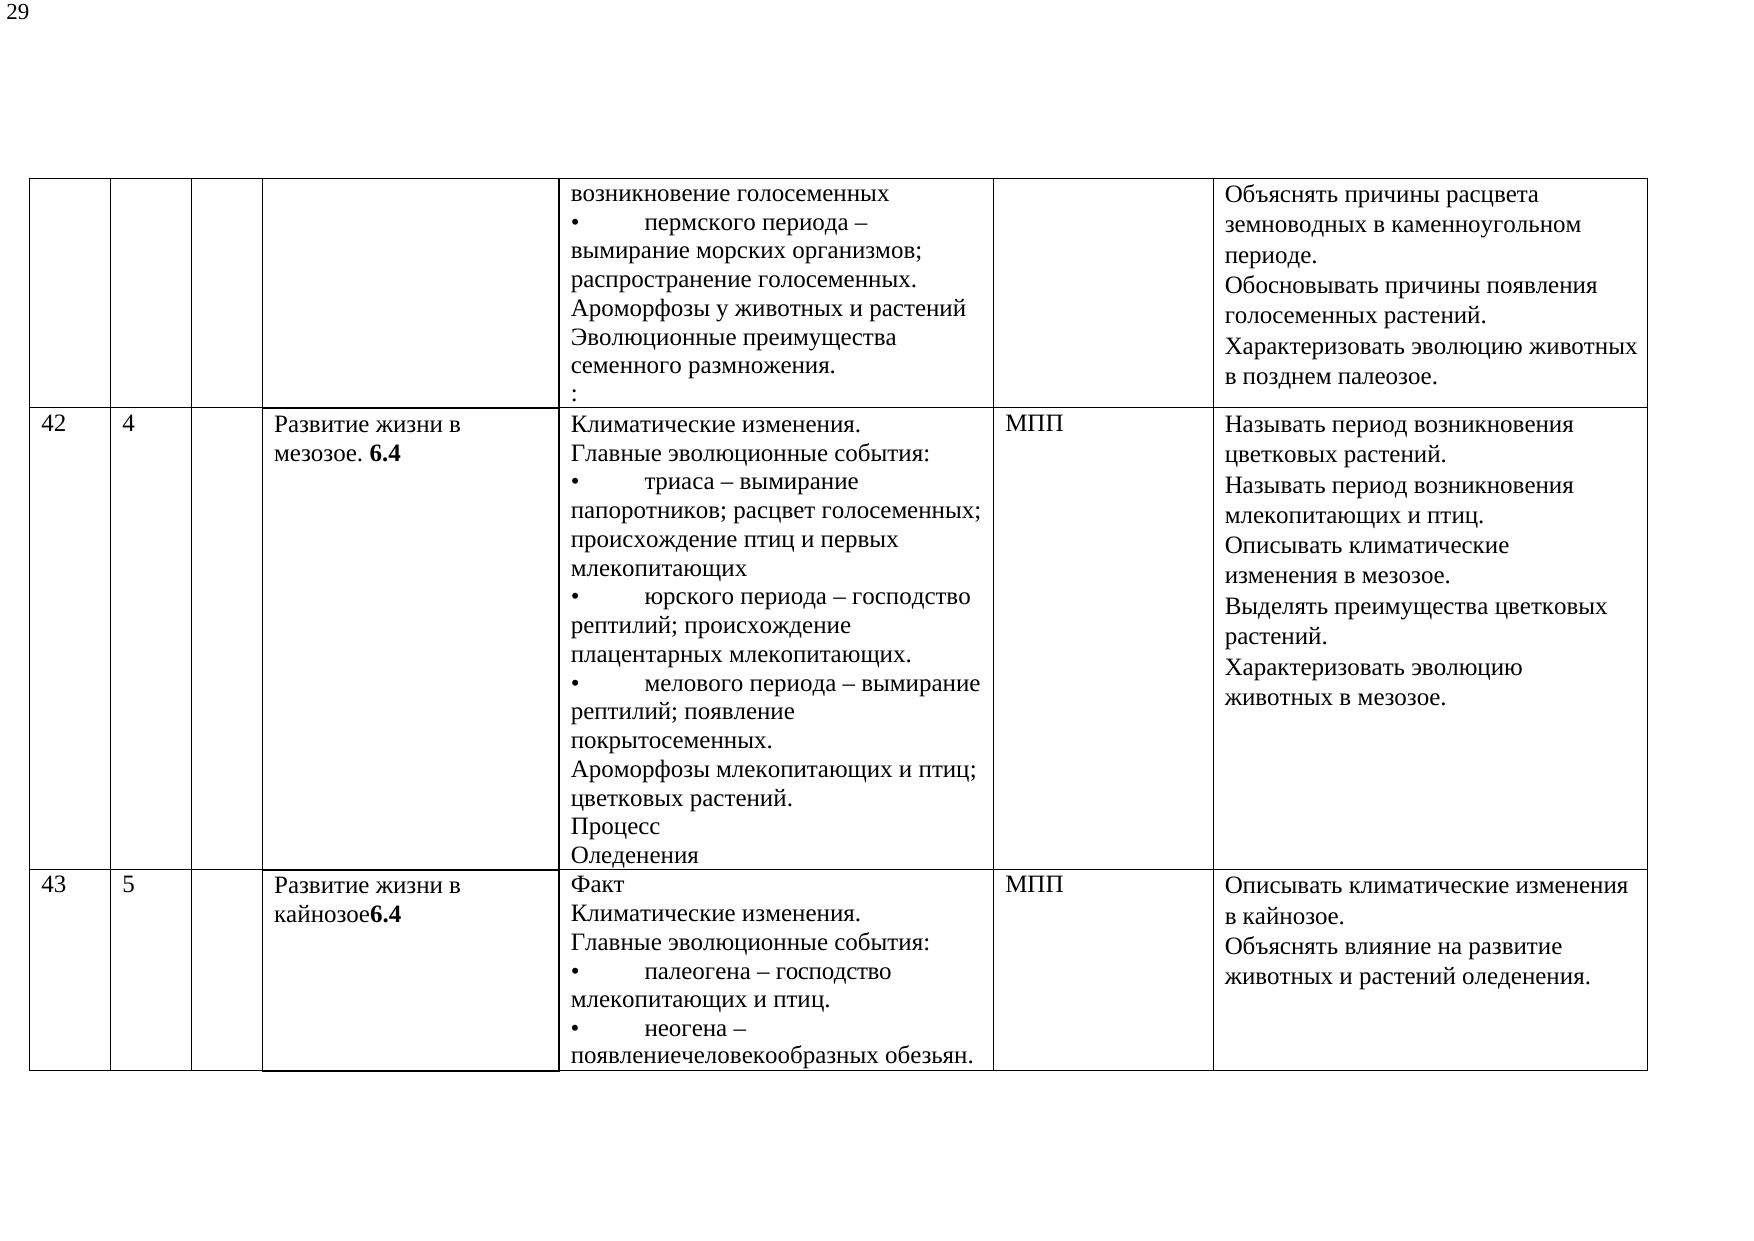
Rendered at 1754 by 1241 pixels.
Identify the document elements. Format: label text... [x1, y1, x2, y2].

table_cell 43 [30, 870, 110, 1070]
table_cell 5 [111, 870, 191, 1070]
table_header Объяснять причины расцвета земноводных в каменноугольном периоде. Обосновывать причины появления голосеменных растений. Характеризовать эволюцию животных в позднем палеозое. [1214, 179, 1647, 407]
table_cell 4 [111, 408, 191, 869]
table_cell Развитие жизни в кайнозое6.4 [263, 871, 558, 1070]
table_header [263, 179, 558, 407]
table_header [994, 179, 1213, 407]
table_header [111, 179, 191, 407]
table_header [192, 179, 262, 407]
table_cell [192, 870, 262, 1070]
table_cell Климатические изменения. Главные эволюционные события: триаса – вымирание папоротников; расцвет голосеменных; происхождение птиц и первых млекопитающих юрского периода – господство рептилий; происхождение плацентарных млекопитающих. мелового периода – вымирание рептилий; появление покрытосеменных. Ароморфозы млекопитающих и птиц; цветковых растений. Процесс Оледенения [560, 408, 993, 869]
table_cell МПП [994, 408, 1213, 869]
table_cell [192, 408, 262, 869]
table_header возникновение голосеменных пермского периода – вымирание морских организмов; распространение голосеменных. Ароморфозы у животных и растений Эволюционные преимущества семенного размножения. : [560, 179, 993, 407]
table_cell Называть период возникновения цветковых растений. Называть период возникновения млекопитающих и птиц. Описывать климатические изменения в мезозое. Выделять преимущества цветковых растений. Характеризовать эволюцию животных в мезозое. [1214, 408, 1647, 869]
table_cell 42 [30, 408, 110, 869]
table_header [30, 179, 110, 407]
table_cell Развитие жизни в мезозое. 6.4 [263, 409, 558, 869]
table_cell Описывать климатические изменения в кайнозое. Объяснять влияние на развитие животных и растений оледенения. [1214, 870, 1647, 1070]
table_cell МПП [994, 870, 1213, 1070]
table_cell Факт Климатические изменения. Главные эволюционные события: палеогена – господство млекопитающих и птиц. неогена – появлениечеловекообразных обезьян. [560, 870, 993, 1070]
